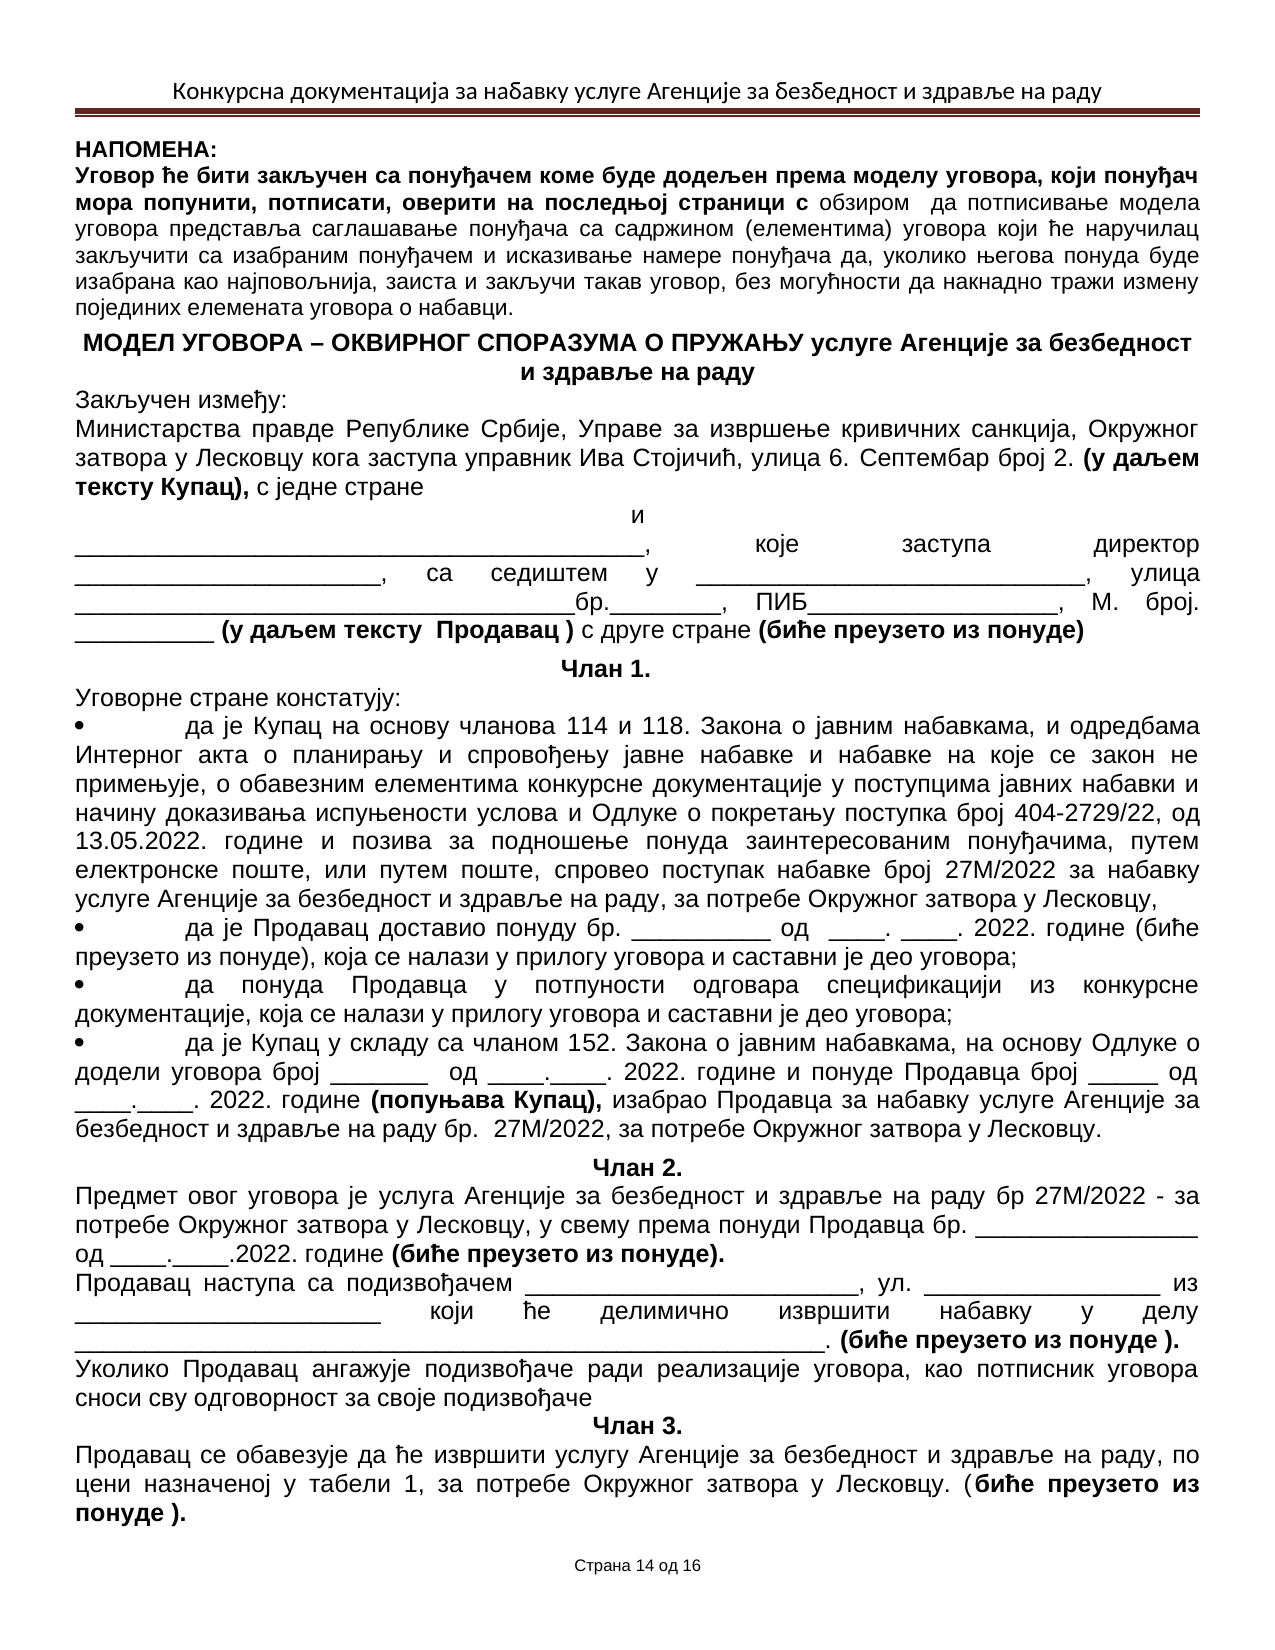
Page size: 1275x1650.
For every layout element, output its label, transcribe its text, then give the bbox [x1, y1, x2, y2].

list да је Продавац доставио понуду бр. __________ од ____. ____. 2022. године (биће преузето из понуде), која се налази у прилогу уговора и саставни је део уговора; [75, 913, 1200, 970]
text Уговор ће бити закључен са понуђачем коме буде додељен према моделу уговора, који понуђач мора попунити, потписати, оверити на последњој страници с обзиром да потписивање модела уговора представља саглашавање понуђача са садржином (елементима) уговора који ће наручилац закључити са изабраним понуђачем и исказивање намере понуђача да, уколико његова понуда буде изабрана као најповољнија, заиста и закључи такав уговор, без могућности да накнадно тражи измену појединих елемената уговора о набавци. [75, 162, 1200, 321]
text Члан 3. [75, 1411, 1200, 1440]
text Члан 2. [75, 1153, 1200, 1181]
text Продавац се обавезује да ће извршити услугу Агенције за безбедност и здравље на раду, по цени назначеној у табели 1, за потребе Окружног затвора у Лесковцу. (биће преузето из понуде ). [75, 1440, 1200, 1526]
text НАПОМЕНА: [75, 136, 1200, 162]
text Члан 1. [75, 654, 1136, 682]
text Предмет овог уговора је услуга Агенције за безбедност и здравље на раду бр 27М/2022 - за потребе Окружног затвора у Лесковцу, у свему према понуди Продавца бр. ________________ од ____.____.2022. године (биће преузето из понуде). [75, 1181, 1200, 1268]
list да је Купац у складу са чланом 152. Закона о јавним набавкама, на основу Одлуке о додели уговора број _______ од ____.____. 2022. године и понуде Продавца број _____ од ____.____. 2022. године (попуњава Купац), изабрао Продавца за набавку услуге Агенције за безбедност и здравље на раду бр. 27М/2022, за потребе Окружног затвора у Лесковцу. [75, 1028, 1200, 1143]
text Продавац наступа са подизвођачем ________________________, ул. _________________ из ______________________ који ће делимично извршити набавку у делу ______________________________________________________. (биће преузето из понуде ). [75, 1268, 1200, 1354]
list да понуда Продавца у потпуности одговара спецификацији из конкурсне документације, која се налази у прилогу уговора и саставни је део уговора; [75, 970, 1200, 1028]
text и [75, 500, 1200, 529]
text Министарства правде Републике Србије, Управе за извршење кривичних санкција, Окружног затвора у Лесковцу кога заступа управник Ива Стојичић, улица 6. Септембар број 2. (у даљем тексту Купац), с једне стране [75, 414, 1200, 500]
text МОДЕЛ УГОВОРА – ОКВИРНОГ СПОРАЗУМА О ПРУЖАЊУ услуге Агенције за безбедност и здравље на раду [75, 328, 1200, 385]
text Закључен између: [75, 385, 1200, 414]
text Уколико Продавац ангажује подизвођаче ради реализације уговора, као потписник уговора сноси сву одговорност за своје подизвођаче [75, 1354, 1200, 1411]
list да је Купац на основу чланова 114 и 118. Закона о јавним набавкама, и одредбама Интерног акта о планирању и спровођењу јавне набавке и набавке на које се закон не примењује, о обавезним елементима конкурсне документације у поступцима јавних набавки и начину доказивања испуњености услова и Одлуке о покретању поступка број 404-2729/22, од 13.05.2022. године и позива за подношење понуда заинтересованим понуђачима, путем електронске поште, или путем поште, спровео поступак набавке број 27М/2022 за набавку услуге Агенције за безбедност и здравље на раду, за потребе Окружног затвора у Лесковцу, [75, 711, 1200, 913]
text _________________________________________, које заступа директор ______________________, са седиштем у ____________________________, улица ____________________________________бр.________, ПИБ__________________, М. број. __________ (у даљем тексту Продавац ) с друге стране (биће преузето из понуде) [75, 529, 1200, 644]
text Уговорне стране констатују: [75, 682, 1200, 711]
